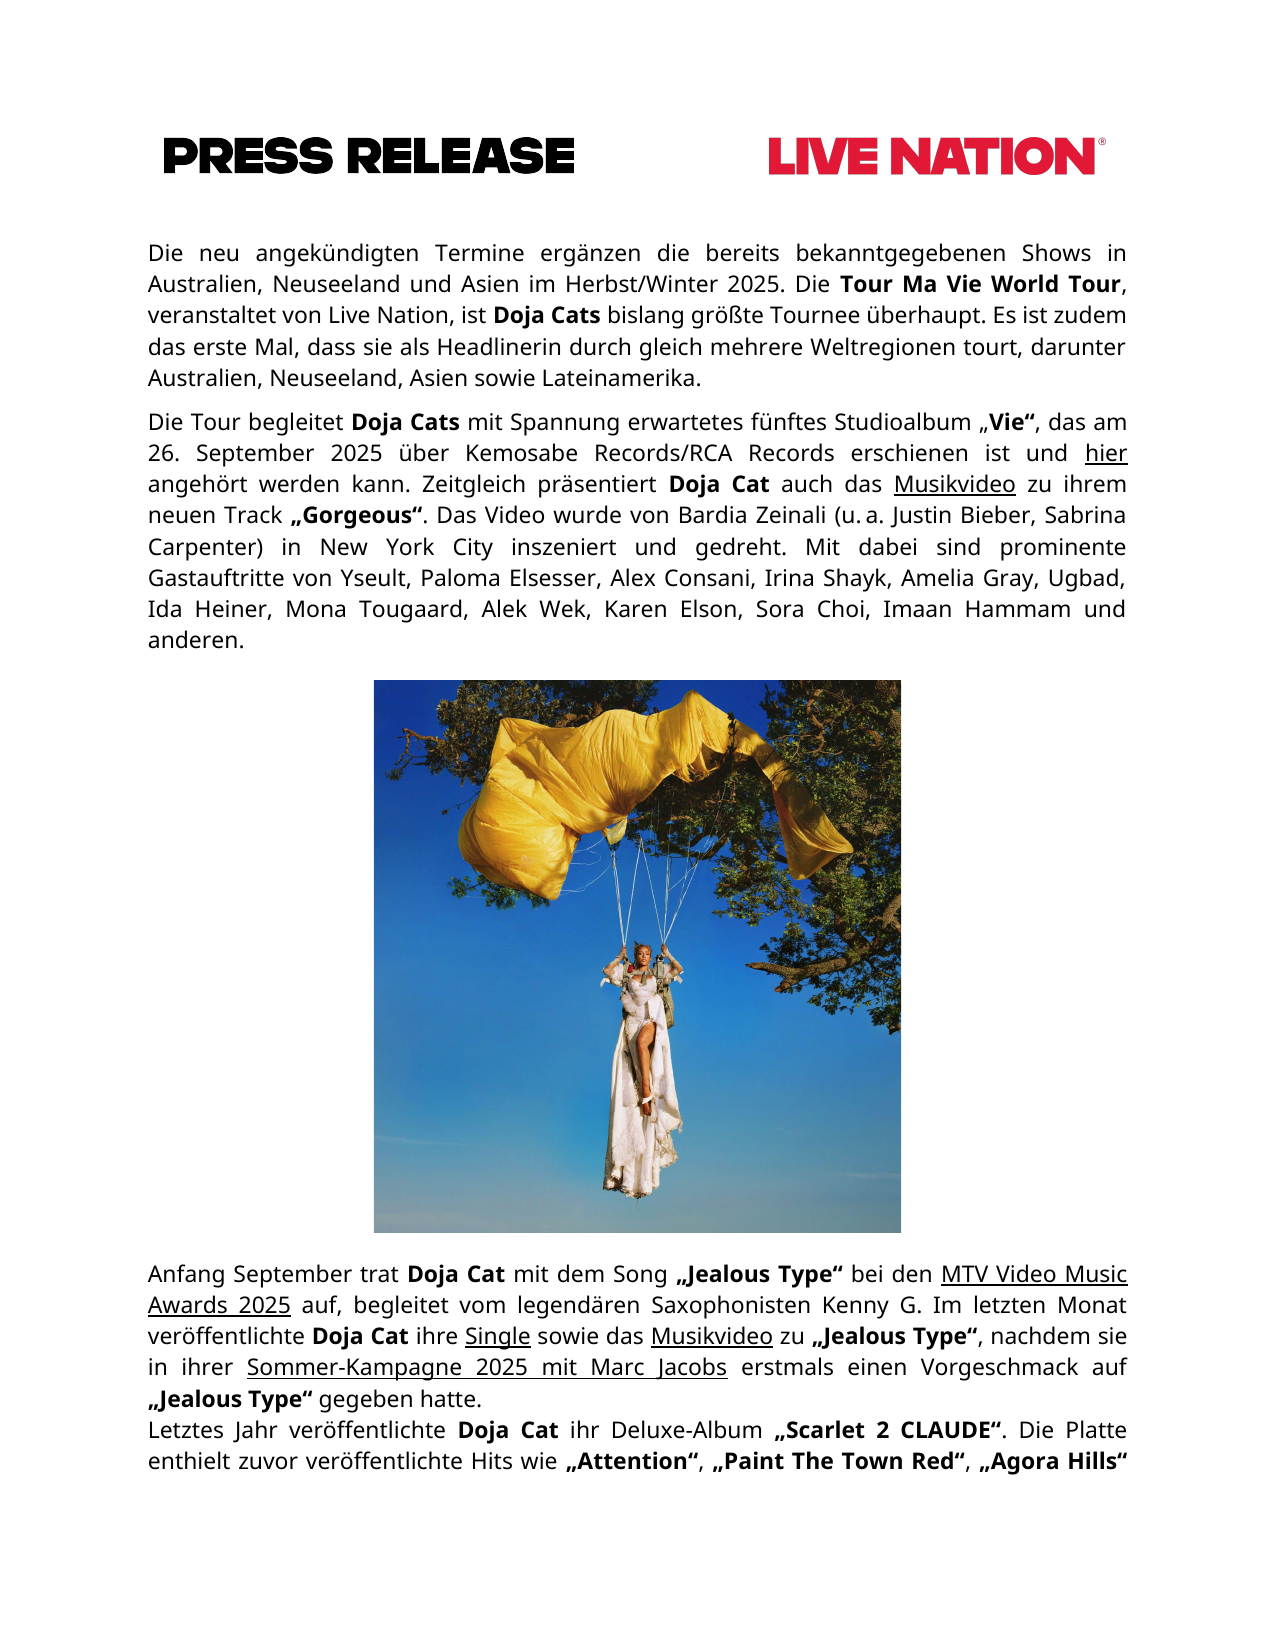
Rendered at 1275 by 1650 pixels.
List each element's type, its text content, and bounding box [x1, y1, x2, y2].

picture [769, 137, 1106, 175]
text Die Tour begleitet Doja Cats mit Spannung erwartetes fünftes Studioalbum „Vie“, das am 26. September 2025 über Kemosabe Records/RCA Records erschienen ist und hier angehört werden kann. Zeitgleich präsentiert Doja Cat auch das Musikvideo zu ihrem neuen Track „Gorgeous“. Das Video wurde von Bardia Zeinali (u. a. Justin Bieber, Sabrina Carpenter) in New York City inszeniert und gedreht. Mit dabei sind prominente Gastauftritte von Yseult, Paloma Elsesser, Alex Consani, Irina Shayk, Amelia Gray, Ugbad, Ida Heiner, Mona Tougaard, Alek Wek, Karen Elson, Sora Choi, Imaan Hammam und anderen. [148, 405, 1127, 655]
picture [373, 680, 902, 1233]
text Anfang September trat Doja Cat mit dem Song „Jealous Type“ bei den MTV Video Music Awards 2025 auf, begleitet vom legendären Saxophonisten Kenny G. Im letzten Monat veröffentlichte Doja Cat ihre Single sowie das Musikvideo zu „Jealous Type“, nachdem sie in ihrer Sommer-Kampagne 2025 mit Marc Jacobs erstmals einen Vorgeschmack auf „Jealous Type“ gegeben hatte. [148, 1257, 1127, 1414]
text Die neu angekündigten Termine ergänzen die bereits bekanntgegebenen Shows in Australien, Neuseeland und Asien im Herbst/Winter 2025. Die Tour Ma Vie World Tour, veranstaltet von Live Nation, ist Doja Cats bislang größte Tournee überhaupt. Es ist zudem das erste Mal, dass sie als Headlinerin durch gleich mehrere Weltregionen tourt, darunter Australien, Neuseeland, Asien sowie Lateinamerika. [148, 237, 1127, 393]
picture [164, 137, 574, 174]
